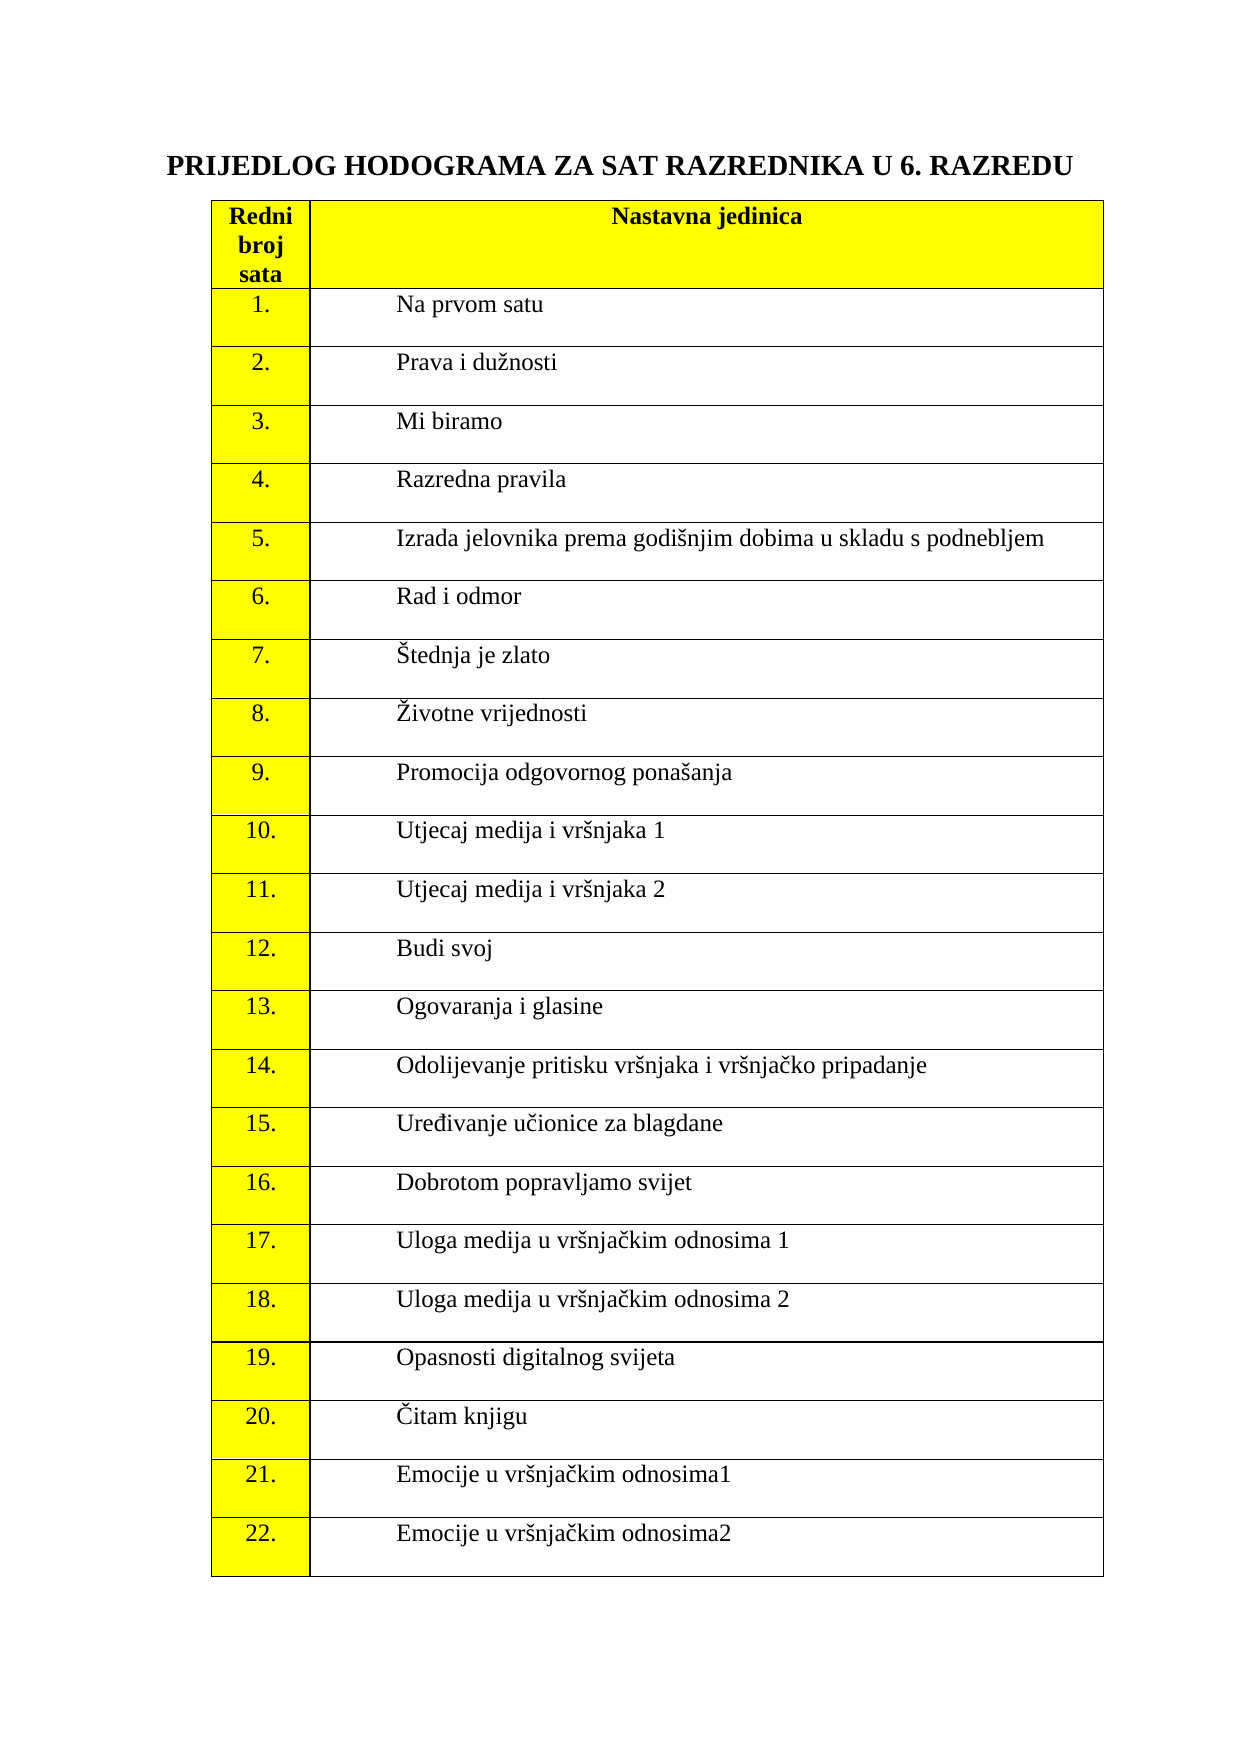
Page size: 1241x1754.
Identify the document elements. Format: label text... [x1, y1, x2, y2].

table_cell 9. [212, 757, 309, 814]
table_cell Uloga medija u vršnjačkim odnosima 2 [311, 1284, 1103, 1341]
table_cell 5. [212, 523, 309, 580]
table_cell 3. [212, 406, 309, 463]
table_cell 20. [212, 1401, 309, 1458]
table_cell 6. [212, 581, 309, 639]
table_cell Rad i odmor [311, 581, 1103, 639]
table_cell 8. [212, 699, 309, 756]
table_cell 7. [212, 640, 309, 697]
table_cell Emocije u vršnjačkim odnosima2 [311, 1518, 1103, 1576]
table_cell Utjecaj medija i vršnjaka 1 [311, 816, 1103, 873]
table_cell 16. [212, 1167, 309, 1224]
table_cell 1. [212, 289, 309, 346]
table_cell Uređivanje učionice za blagdane [311, 1108, 1103, 1166]
table_cell Uloga medija u vršnjačkim odnosima 1 [311, 1225, 1103, 1283]
table_cell 11. [212, 874, 309, 932]
table_cell Odolijevanje pritisku vršnjaka i vršnjačko pripadanje [311, 1050, 1103, 1107]
table_cell 15. [212, 1108, 309, 1166]
table_cell Štednja je zlato [311, 640, 1103, 697]
table_cell Razredna pravila [311, 464, 1103, 522]
text PRIJEDLOG HODOGRAMA ZA SAT RAZREDNIKA U 6. RAZREDU [148, 148, 1093, 181]
table_cell 17. [212, 1225, 309, 1283]
table_cell 10. [212, 816, 309, 873]
table_cell Na prvom satu [311, 289, 1103, 346]
table_cell Budi svoj [311, 933, 1103, 990]
table_header Nastavna jedinica [311, 201, 1103, 288]
table_cell Životne vrijednosti [311, 699, 1103, 756]
table_cell Ogovaranja i glasine [311, 991, 1103, 1049]
table_cell 18. [212, 1284, 309, 1341]
table_cell Dobrotom popravljamo svijet [311, 1167, 1103, 1224]
table_cell Promocija odgovornog ponašanja [311, 757, 1103, 814]
table_cell 14. [212, 1050, 309, 1107]
table_cell Izrada jelovnika prema godišnjim dobima u skladu s podnebljem [311, 523, 1103, 580]
table_cell 22. [212, 1518, 309, 1576]
table_cell 4. [212, 464, 309, 522]
table_cell Mi biramo [311, 406, 1103, 463]
table_cell 21. [212, 1460, 309, 1517]
table_cell 2. [212, 347, 309, 405]
table_cell 19. [212, 1343, 309, 1400]
table_cell Emocije u vršnjačkim odnosima1 [311, 1460, 1103, 1517]
table_cell 12. [212, 933, 309, 990]
table_cell Prava i dužnosti [311, 347, 1103, 405]
table_cell 13. [212, 991, 309, 1049]
table_cell Utjecaj medija i vršnjaka 2 [311, 874, 1103, 932]
table_cell Čitam knjigu [311, 1401, 1103, 1458]
table_header Redni broj sata [212, 201, 309, 288]
table_cell Opasnosti digitalnog svijeta [311, 1343, 1103, 1400]
